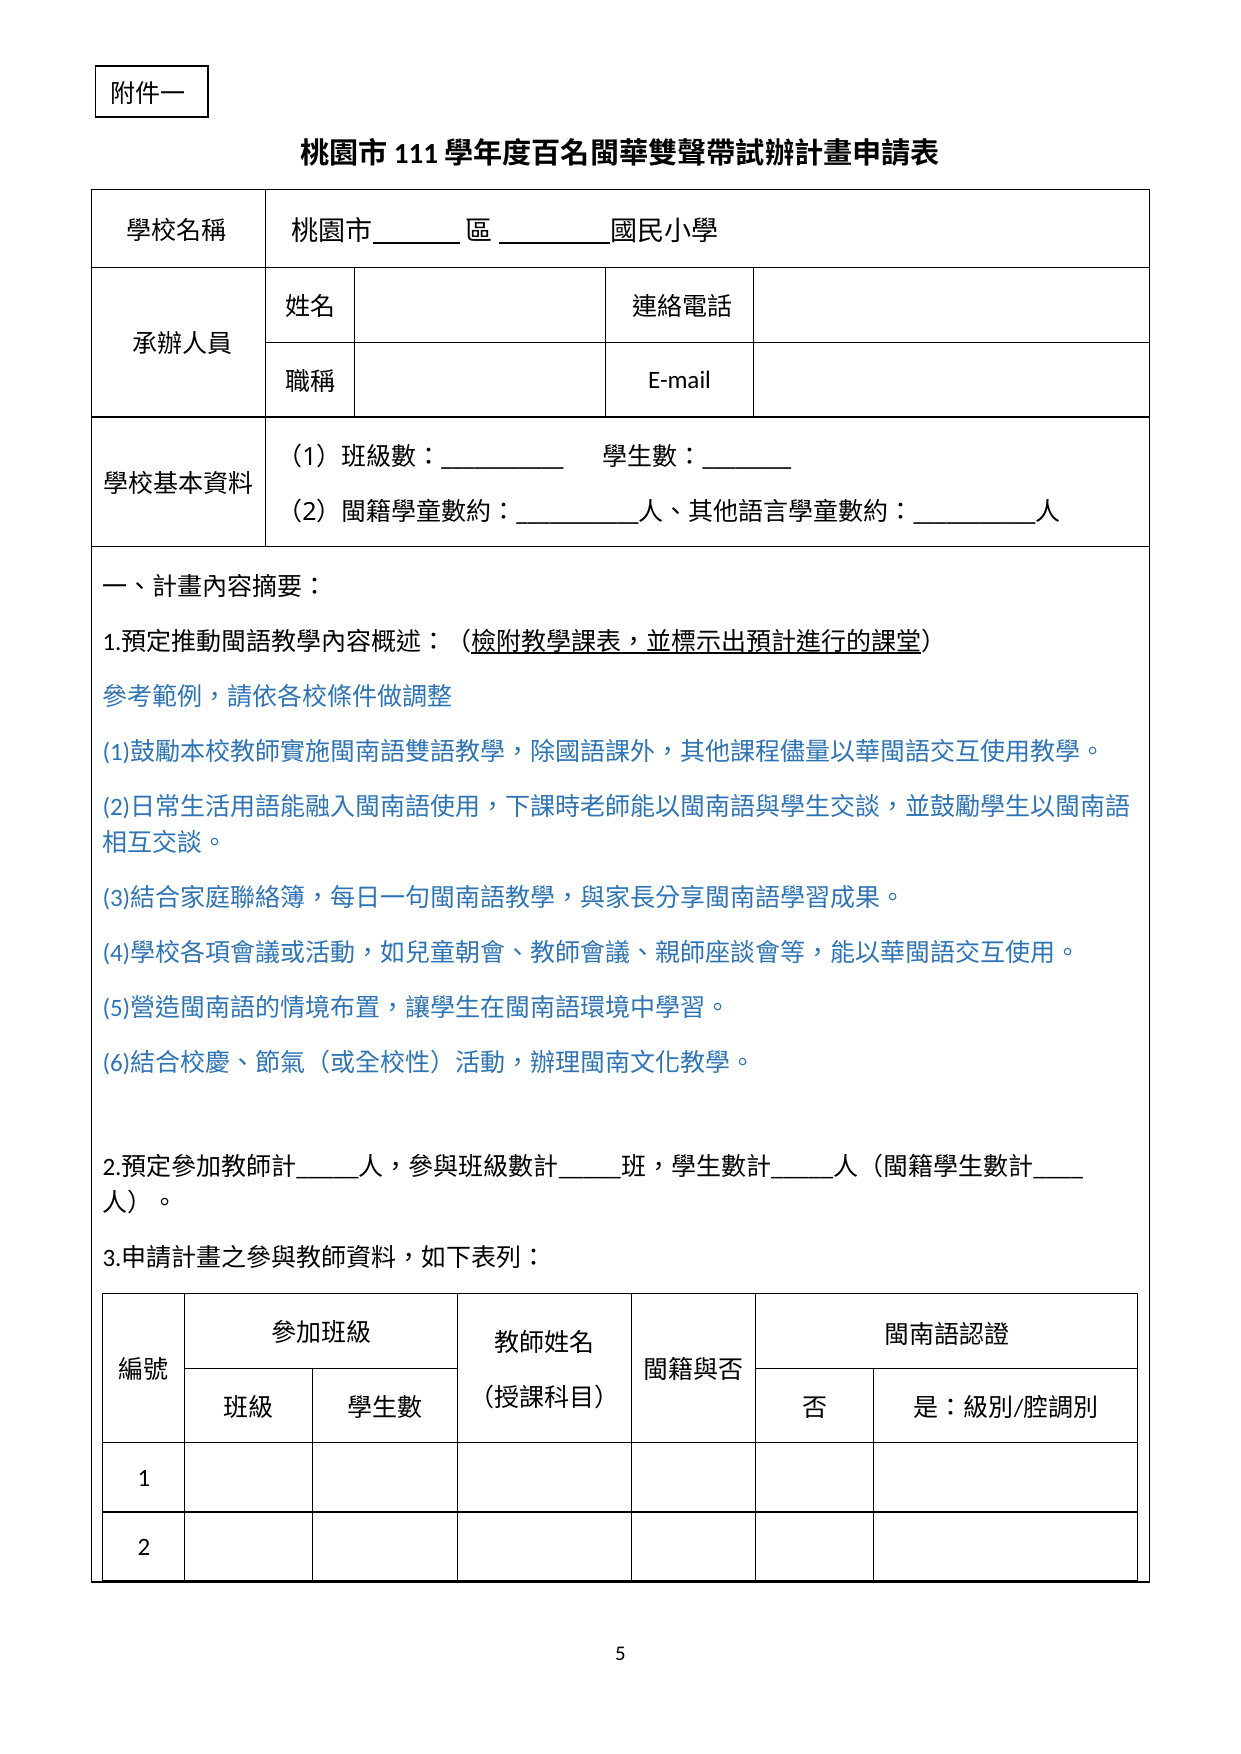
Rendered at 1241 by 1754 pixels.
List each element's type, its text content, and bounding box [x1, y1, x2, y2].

table_cell （1）班級數：___________ 學生數：________ （2）閩籍學童數約：___________人、其他語言學童數約：___________人 [266, 418, 1149, 546]
table_cell [754, 343, 1149, 416]
table_cell 承辦人員 [92, 268, 265, 416]
table_cell [355, 268, 605, 342]
text 桃園市111學年度百名閩華雙聲帶試辦計畫申請表 [118, 137, 1122, 170]
table_cell [754, 268, 1149, 342]
table_cell [355, 343, 605, 416]
table_cell 連絡電話 [606, 268, 753, 342]
table_cell 姓名 [266, 268, 354, 342]
table_header 學校名稱 [92, 190, 265, 267]
table_cell E-mail [606, 343, 753, 416]
table_cell 職稱 [266, 343, 354, 416]
table_header 桃園市 區 國民小學 [266, 190, 1149, 267]
table_cell 學校基本資料 [92, 418, 265, 546]
